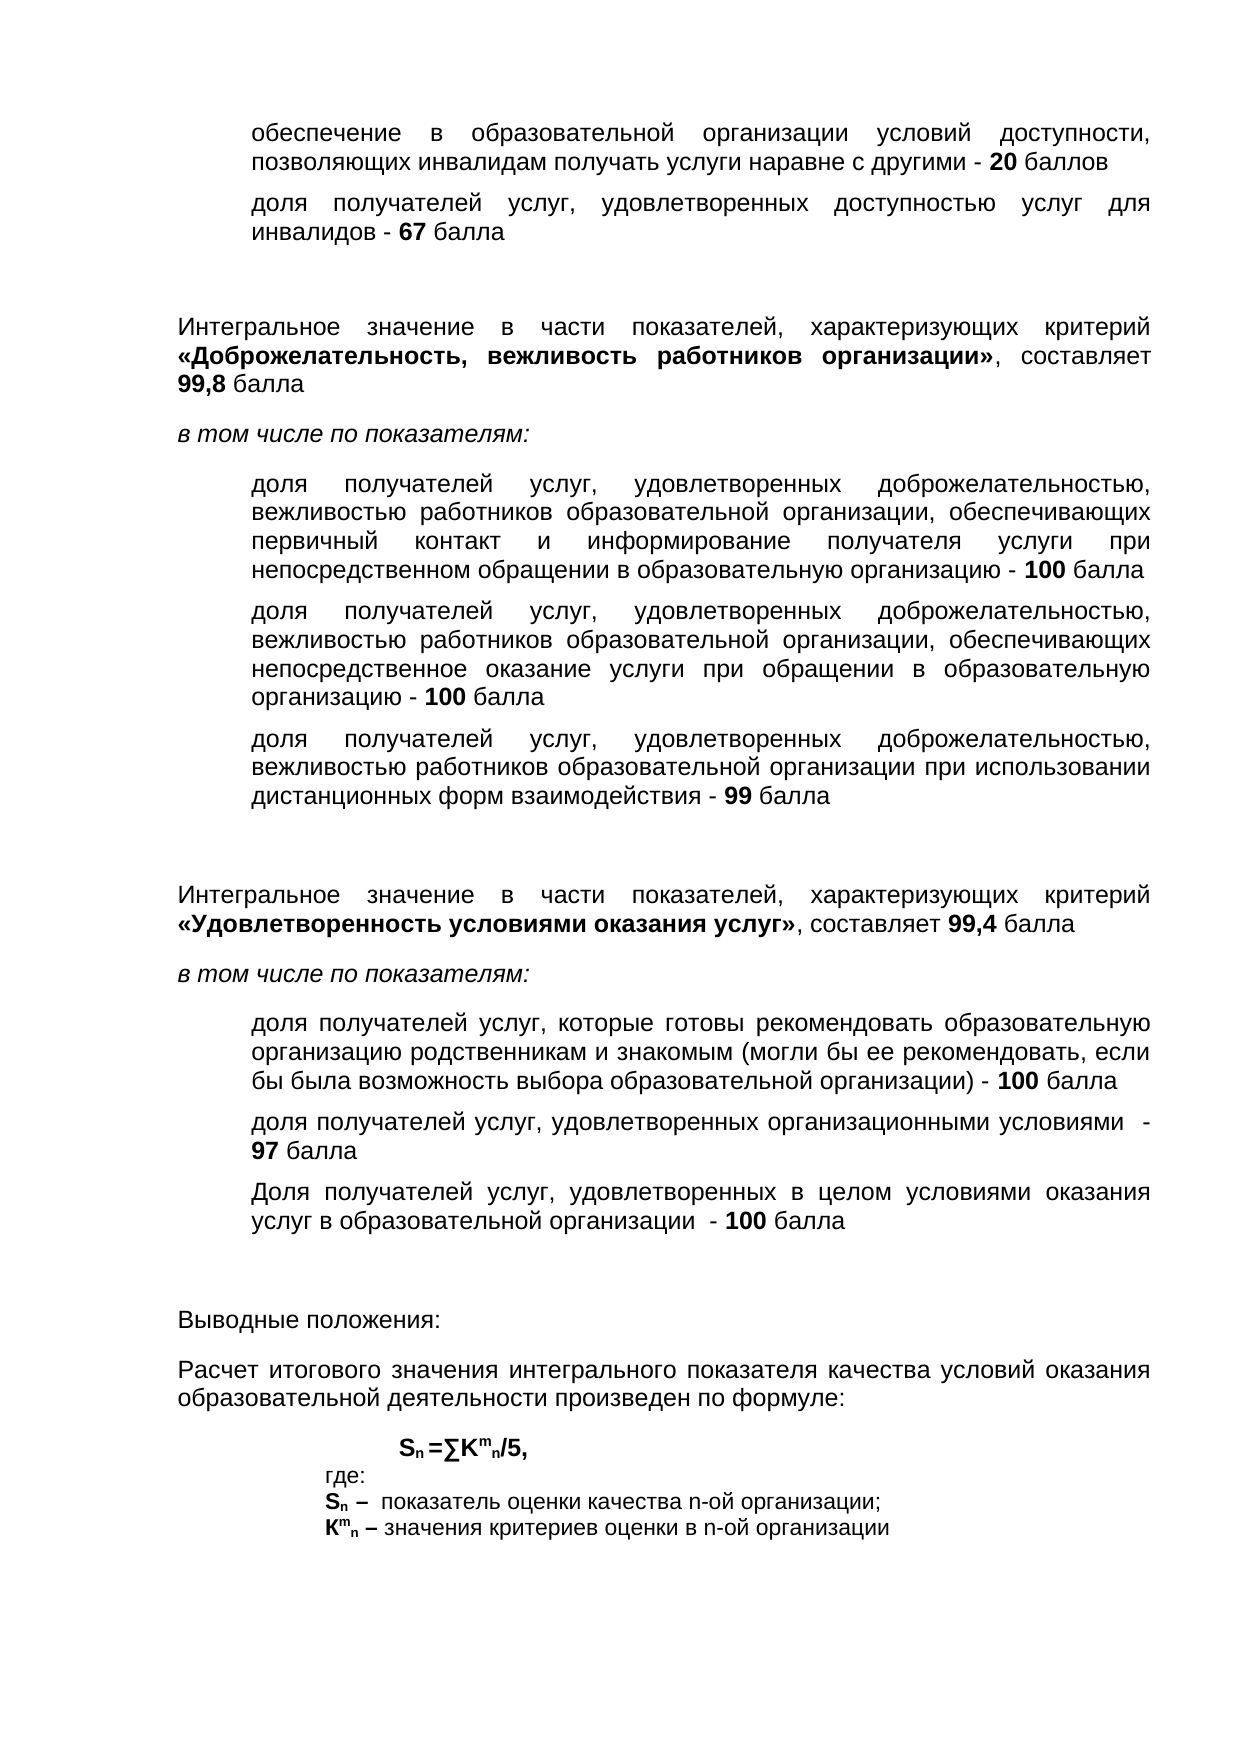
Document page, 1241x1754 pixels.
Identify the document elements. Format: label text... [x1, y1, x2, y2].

text в том числе по показателям: [177, 959, 1152, 987]
text доля получателей услуг, удовлетворенных организационными условиями - 97 балла [251, 1107, 1152, 1164]
text Интегральное значение в части показателей, характеризующих критерий «Доброжелательность, вежливость работников организации», составляет 99,8 балла [177, 312, 1152, 398]
text доля получателей услуг, удовлетворенных доброжелательностью, вежливостью работников образовательной организации, обеспечивающих первичный контакт и информирование получателя услуги при непосредственном обращении в образовательную организацию - 100 балла [251, 468, 1152, 583]
text обеспечение в образовательной организации условий доступности, позволяющих инвалидам получать услуги наравне с другими - 20 баллов [251, 118, 1152, 176]
text Sn – показатель оценки качества n-ой организации; [325, 1488, 1152, 1514]
text Расчет итогового значения интегрального показателя качества условий оказания образовательной деятельности произведен по формуле: [177, 1354, 1152, 1412]
text Sn =∑Kmn/5, [398, 1433, 1152, 1462]
text доля получателей услуг, удовлетворенных доступностью услуг для инвалидов - 67 балла [251, 188, 1152, 246]
text в том числе по показателям: [177, 419, 1152, 448]
text Кmn – значения критериев оценки в n-ой организации [325, 1514, 1152, 1541]
text доля получателей услуг, удовлетворенных доброжелательностью, вежливостью работников образовательной организации при использовании дистанционных форм взаимодействия - 99 балла [251, 723, 1152, 810]
text Интегральное значение в части показателей, характеризующих критерий «Удовлетворенность условиями оказания услуг», составляет 99,4 балла [177, 880, 1152, 938]
text доля получателей услуг, удовлетворенных доброжелательностью, вежливостью работников образовательной организации, обеспечивающих непосредственное оказание услуги при обращении в образовательную организацию - 100 балла [251, 596, 1152, 711]
text Выводные положения: [177, 1305, 1152, 1334]
text Доля получателей услуг, удовлетворенных в целом условиями оказания услуг в образовательной организации - 100 балла [251, 1177, 1152, 1234]
text доля получателей услуг, которые готовы рекомендовать образовательную организацию родственникам и знакомым (могли бы ее рекомендовать, если бы была возможность выбора образовательной организации) - 100 балла [251, 1008, 1152, 1094]
text где: [325, 1462, 1152, 1488]
